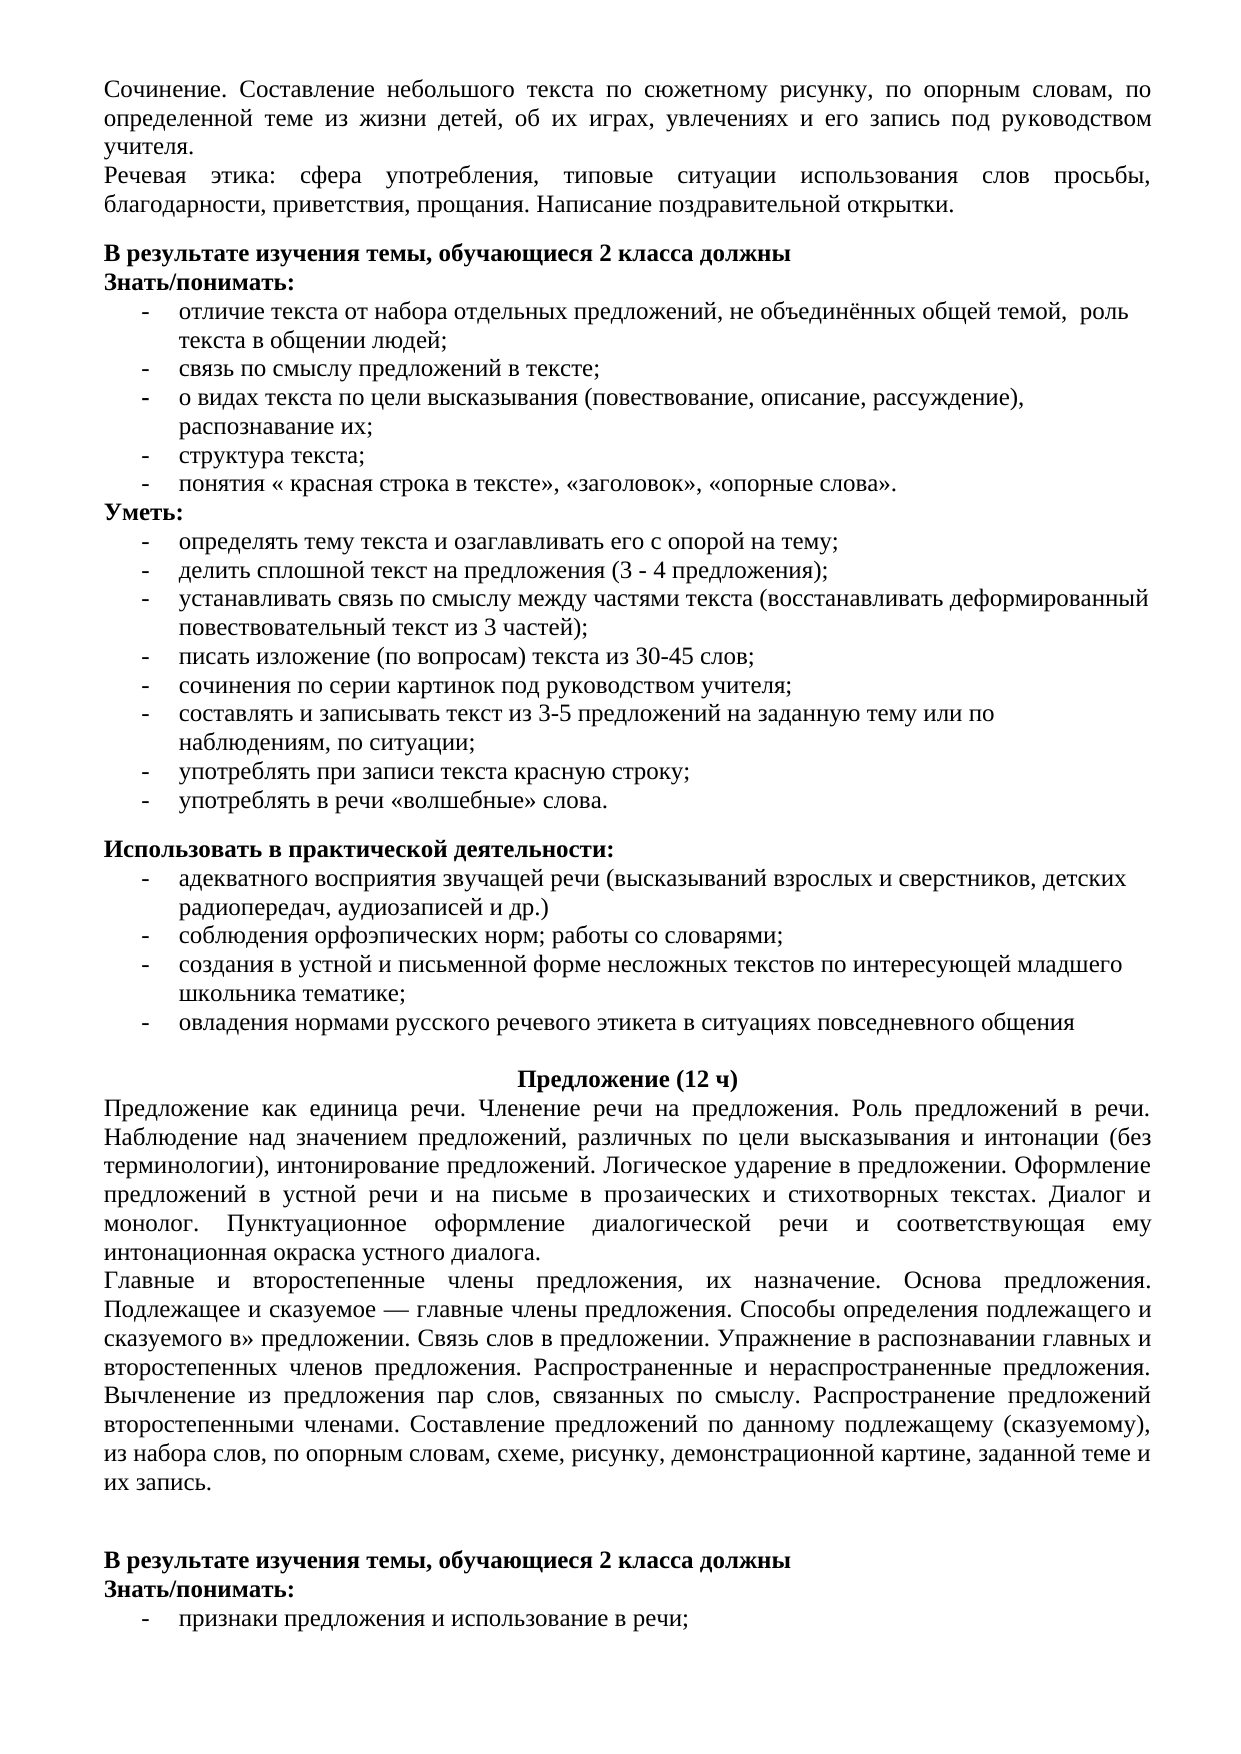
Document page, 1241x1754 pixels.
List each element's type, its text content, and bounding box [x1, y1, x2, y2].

list структура текста; [141, 440, 1152, 468]
list связь по смыслу предложений в тексте; [141, 353, 1152, 382]
list устанавливать связь по смыслу между частями текста (восстанавливать деформированный повествовательный текст из 3 частей); [141, 583, 1152, 641]
subtitle Использовать в практической деятельности: [103, 834, 1152, 863]
text Сочинение. Составление небольшого текста по сюжетному рисунку, по опорным словам, по определенной теме из жизни детей, об их играх, увлечениях и его запись под руководством учителя. [103, 74, 1152, 160]
subtitle В результате изучения темы, обучающиеся 2 класса должны [103, 238, 1152, 267]
text Предложение как единица речи. Членение речи на предложения. Роль предложений в речи. Наблюдение над значением предложений, различных по цели высказывания и интонации (без терминологии), интонирование предложений. Логическое ударение в предложении. Оформление предложений в устной речи и на письме в прозаических и стихотворных текстах. Диалог и монолог. Пунктуационное оформление диалогической речи и соответствующая ему интонационная окраска устного диалога. [103, 1093, 1152, 1266]
text Речевая этика: сфера употребления, типовые ситуации использования слов просьбы, благодарности, приветствия, прощания. Написание поздравительной открытки. [103, 160, 1152, 218]
text Уметь: [103, 497, 1152, 526]
list употреблять при записи текста красную строку; [141, 756, 1152, 785]
list писать изложение (по вопросам) текста из 30-45 слов; [141, 641, 1152, 670]
list о видах текста по цели высказывания (повествование, описание, рассуждение), распознавание их; [141, 382, 1152, 440]
list употреблять в речи «волшебные» слова. [141, 785, 1152, 813]
subtitle В результате изучения темы, обучающиеся 2 класса должны [103, 1545, 1152, 1574]
list определять тему текста и озаглавливать его с опорой на тему; [141, 526, 1152, 555]
list сочинения по серии картинок под руководством учителя; [141, 670, 1152, 698]
list составлять и записывать текст из 3-5 предложений на заданную тему или по наблюдениям, по ситуации; [141, 698, 1152, 756]
list понятия « красная строка в тексте», «заголовок», «опорные слова». [141, 468, 1152, 497]
list отличие текста от набора отдельных предложений, не объединённых общей темой, роль текста в общении людей; [141, 296, 1152, 353]
text Главные и второстепенные члены предложения, их назначение. Основа предложения. Подлежащее и сказуемое — главные члены предложения. Способы определения подлежащего и сказуемого в» предложении. Связь слов в предложении. Упражнение в распознавании главных и второстепенных членов предложения. Распространенные и нераспространенные предложения. Вычленение из предложения пар слов, связанных по смыслу. Распространение предложений второстепенными членами. Составление предложений по данному подлежащему (сказуемому), из набора слов, по опорным словам, схеме, рисунку, демонстрационной картине, заданной теме и их запись. [103, 1266, 1152, 1496]
list овладения нормами русского речевого этикета в ситуациях повседневного общения [141, 1007, 1152, 1036]
text Знать/понимать: [103, 1574, 1152, 1603]
list создания в устной и письменной форме несложных текстов по интересующей младшего школьника тематике; [141, 949, 1152, 1007]
text Знать/понимать: [103, 267, 1152, 296]
list соблюдения орфоэпических норм; работы со словарями; [141, 921, 1152, 949]
list делить сплошной текст на предложения (3 - 4 предложения); [141, 555, 1152, 583]
list признаки предложения и использование в речи; [141, 1603, 1152, 1631]
text Предложение (12 ч) [103, 1064, 1152, 1093]
list адекватного восприятия звучащей речи (высказываний взрослых и сверстников, детских радиопередач, аудиозаписей и др.) [141, 863, 1152, 921]
